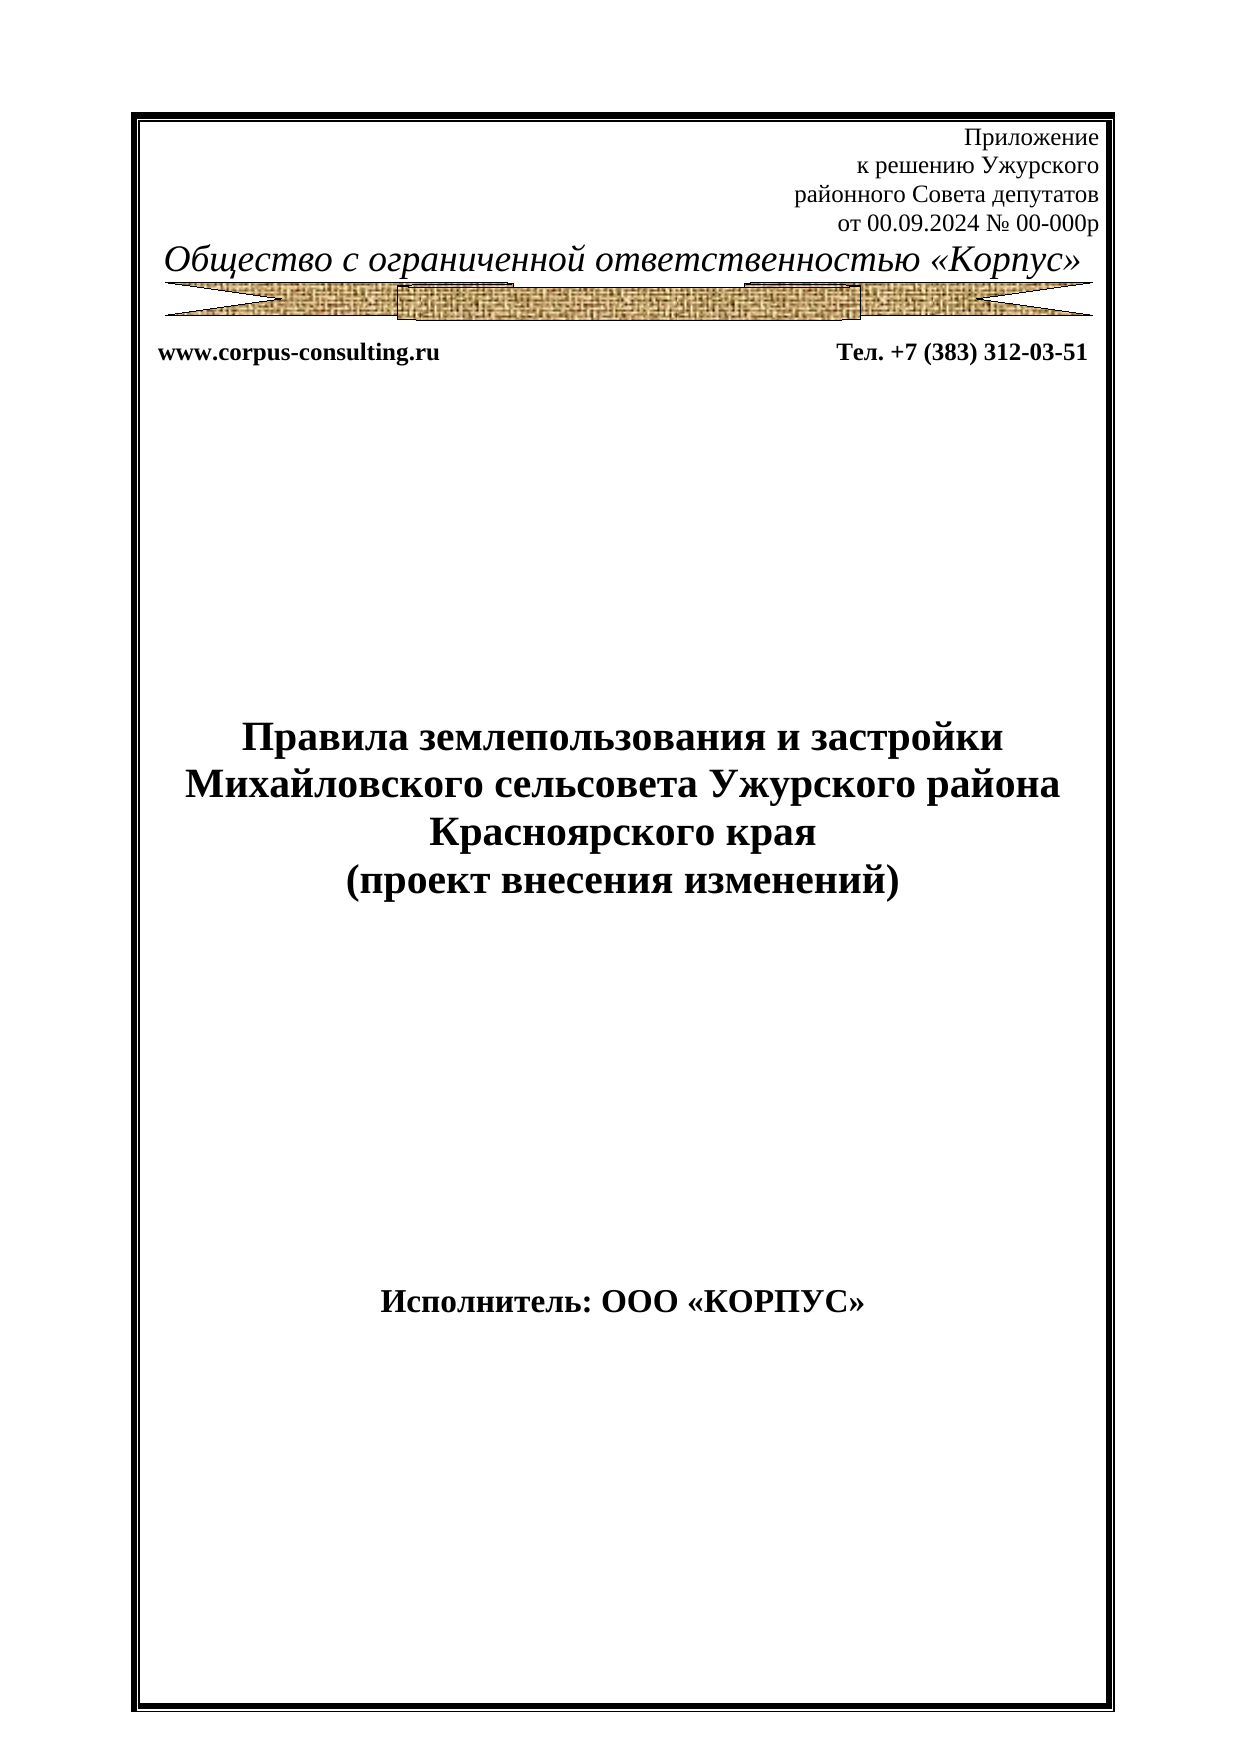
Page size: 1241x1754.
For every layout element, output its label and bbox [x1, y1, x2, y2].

table_header [140, 122, 1106, 1703]
picture [398, 287, 860, 321]
picture [745, 283, 1084, 315]
picture [174, 283, 513, 315]
